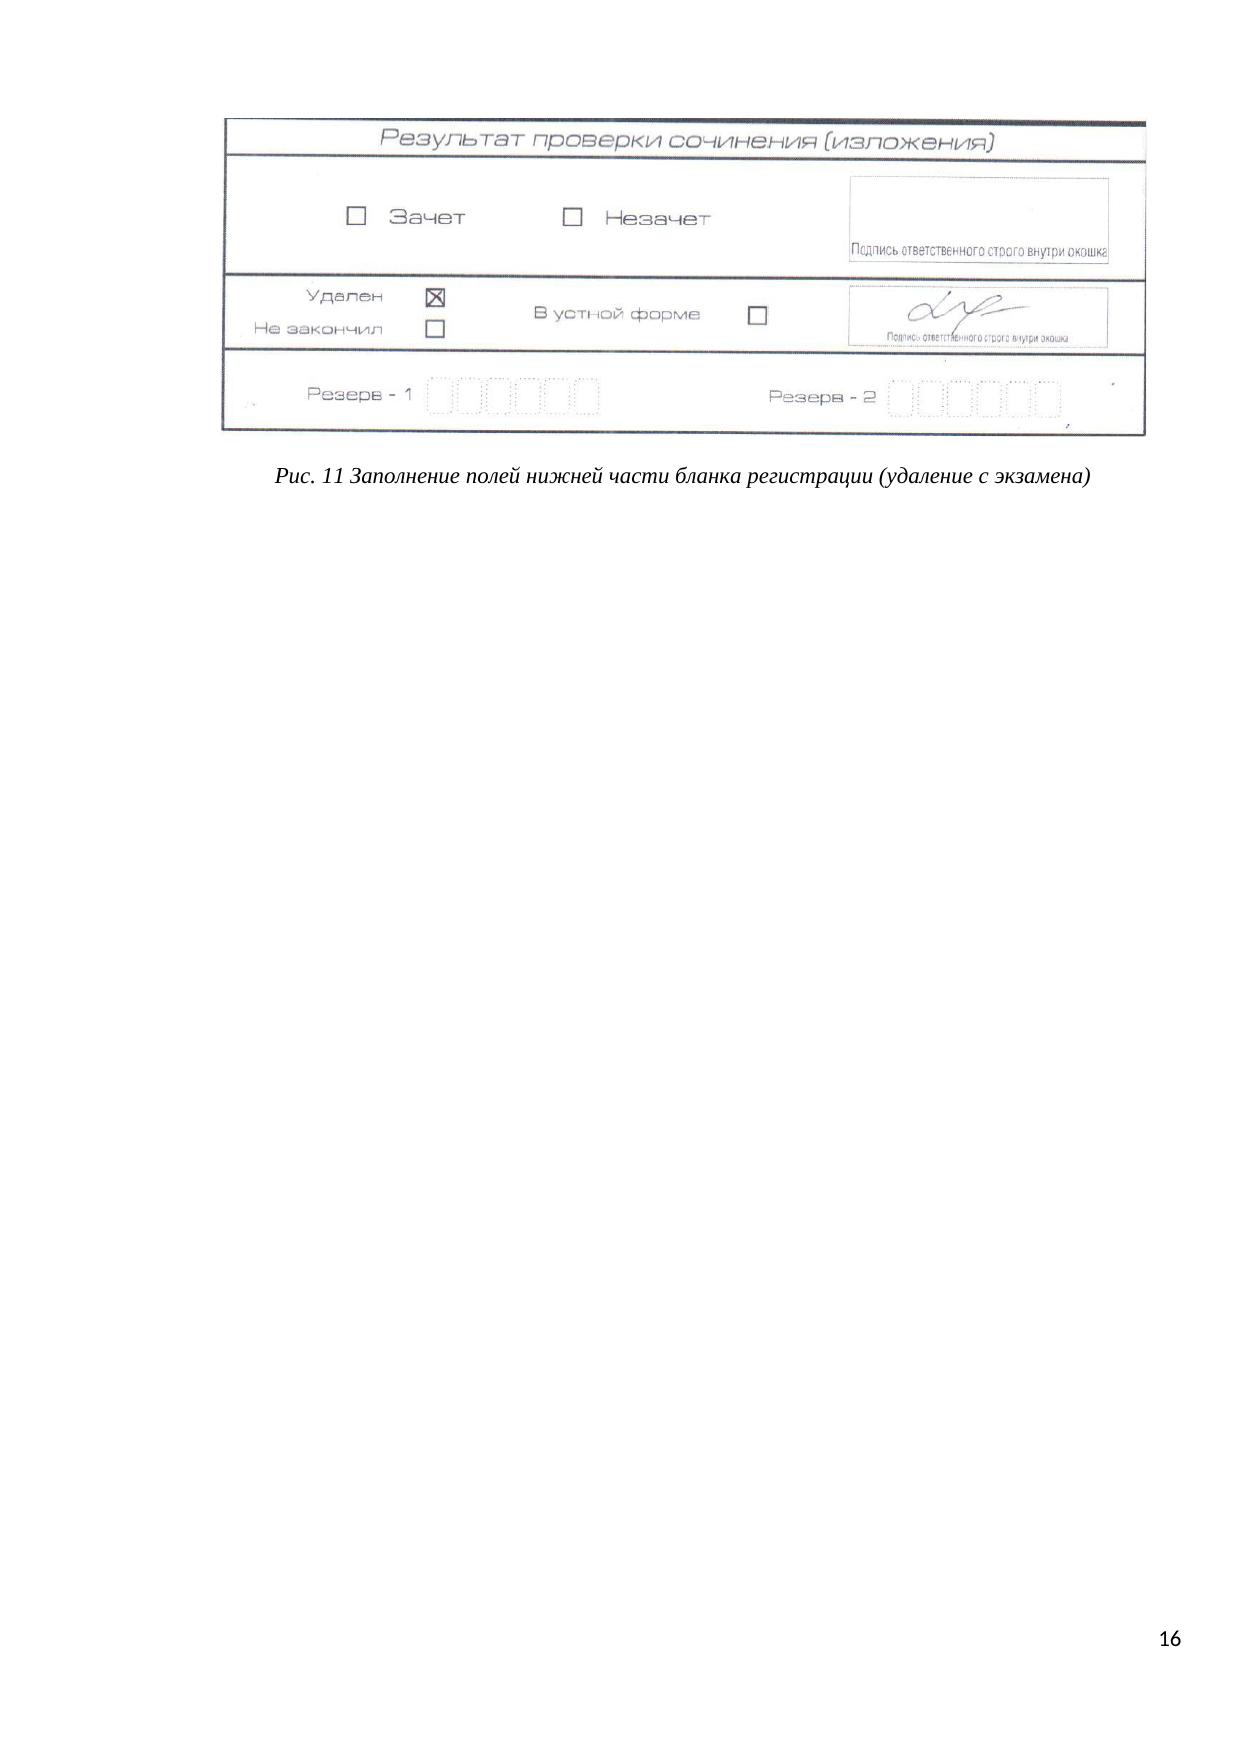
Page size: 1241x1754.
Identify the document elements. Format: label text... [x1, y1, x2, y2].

text Рис. 11 Заполнение полей нижней части бланка регистрации (удаление с экзамена) [177, 462, 1181, 488]
picture [219, 118, 1147, 437]
